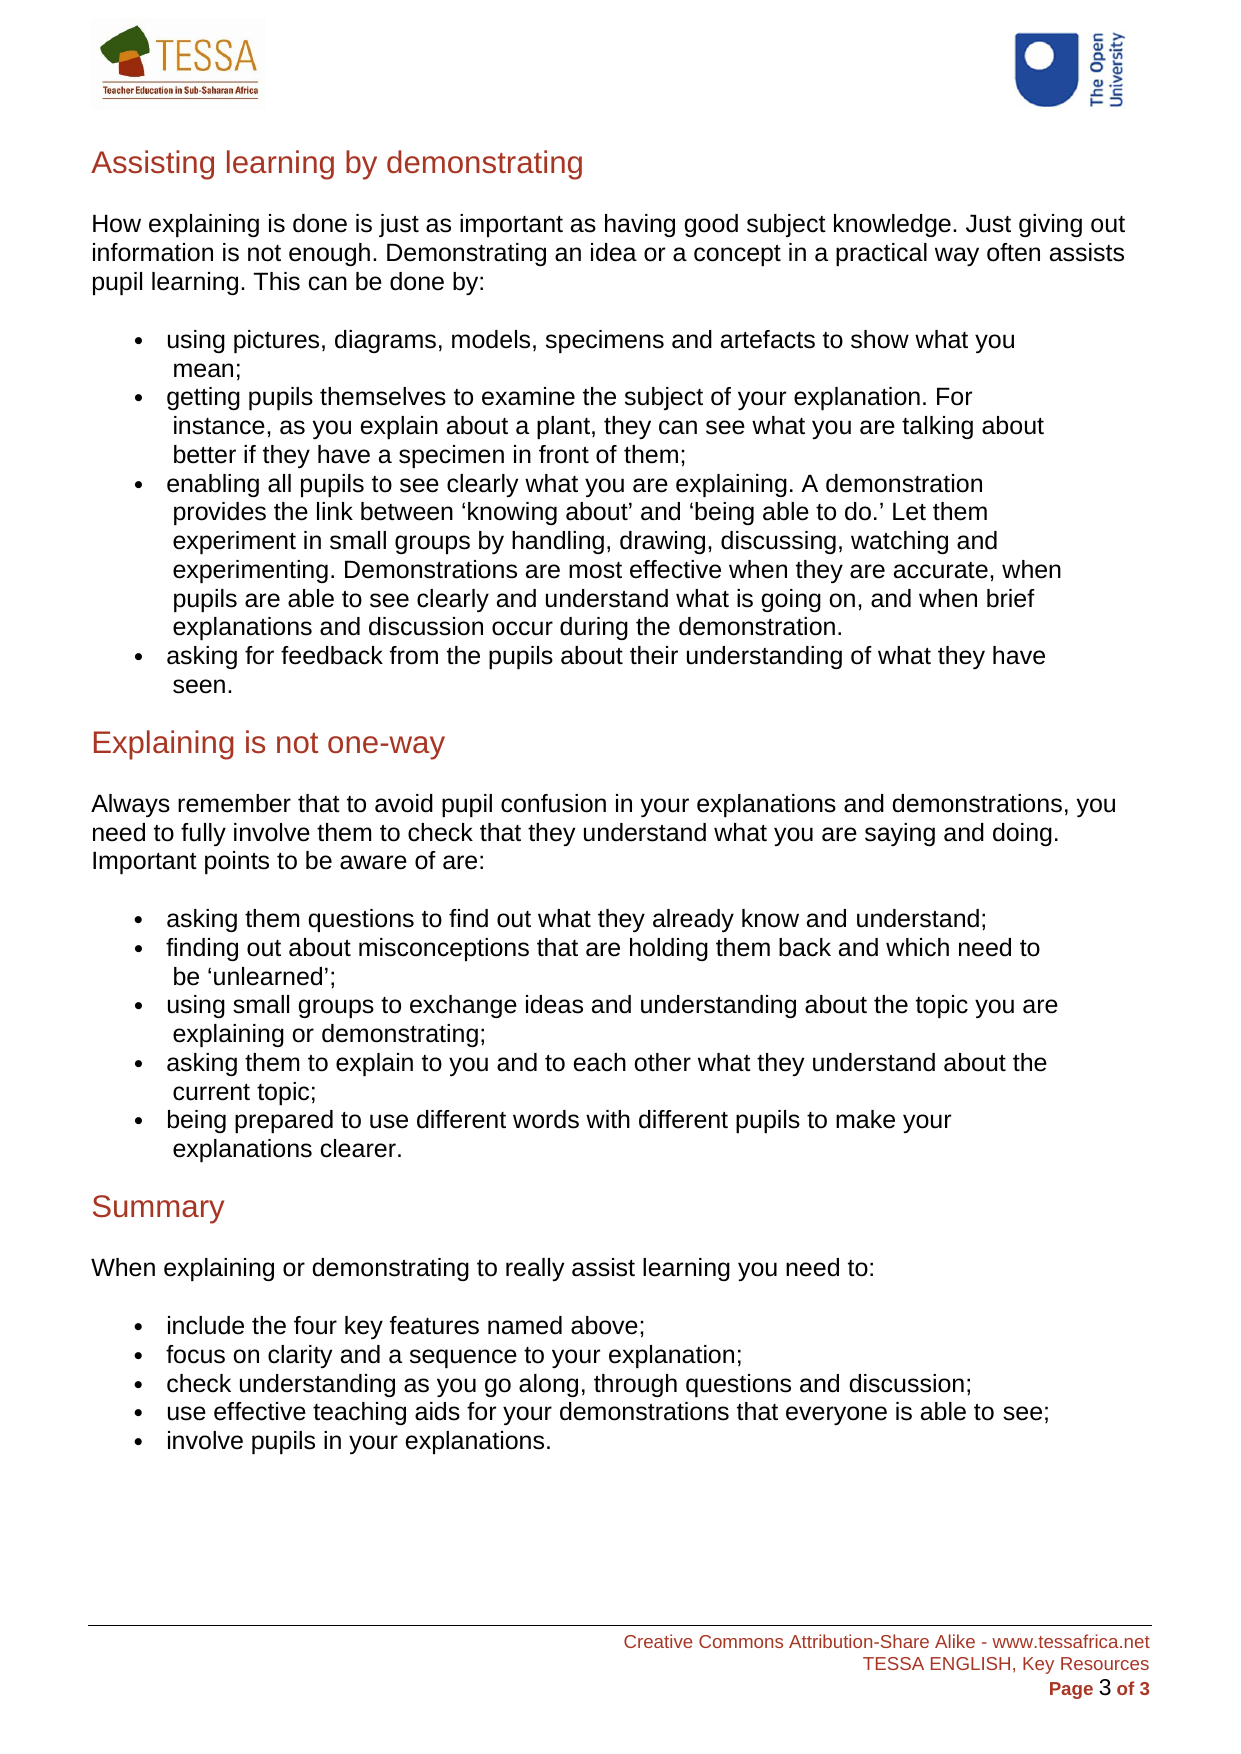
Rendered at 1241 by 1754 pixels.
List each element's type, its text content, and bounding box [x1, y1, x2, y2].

list enabling all pupils to see clearly what you are explaining. A demonstration provides the link between ‘knowing about’ and ‘being able to do.’ Let them experiment in small groups by handling, drawing, discussing, watching and experimenting. Demonstrations are most effective when they are accurate, when pupils are able to see clearly and understand what is going on, and when brief explanations and discussion occur during the demonstration. [135, 469, 1063, 641]
text Always remember that to avoid pupil confusion in your explanations and demonstrations, you need to fully involve them to check that they understand what you are saying and doing. [91, 789, 1119, 846]
text When explaining or demonstrating to really assist learning you need to: [91, 1253, 1140, 1282]
list use effective teaching aids for your demonstrations that everyone is able to see; [134, 1397, 1140, 1426]
list using pictures, diagrams, models, specimens and artefacts to show what you mean; [135, 325, 1017, 382]
list focus on clarity and a sequence to your explanation; [134, 1340, 1140, 1369]
list include the four key features named above; [134, 1311, 1140, 1340]
picture [91, 18, 267, 110]
list check understanding as you go along, through questions and discussion; [134, 1369, 1140, 1397]
list asking them questions to find out what they already know and understand; [134, 904, 1140, 933]
list involve pupils in your explanations. [134, 1426, 1140, 1455]
list asking for feedback from the pupils about their understanding of what they have seen. [135, 641, 1047, 699]
list asking them to explain to you and to each other what they understand about the current topic; [135, 1048, 1049, 1106]
list finding out about misconceptions that are holding them back and which need to be ‘unlearned’; [135, 933, 1042, 991]
list being prepared to use different words with different pupils to make your explanations clearer. [135, 1106, 953, 1163]
subtitle Explaining is not one-way [91, 724, 1140, 760]
list getting pupils themselves to examine the subject of your explanation. For instance, as you explain about a plant, they can see what you are talking about better if they have a specimen in front of them; [135, 382, 1046, 469]
subtitle Summary [91, 1188, 1140, 1224]
subtitle Assisting learning by demonstrating [91, 144, 1140, 181]
picture [1013, 31, 1128, 110]
text Important points to be aware of are: [91, 846, 1140, 875]
list using small groups to exchange ideas and understanding about the topic you are explaining or demonstrating; [135, 991, 1060, 1048]
text How explaining is done is just as important as having good subject knowledge. Just giving out information is not enough. Demonstrating an idea or a concept in a practical way often assists pupil learning. This can be done by: [91, 209, 1127, 296]
